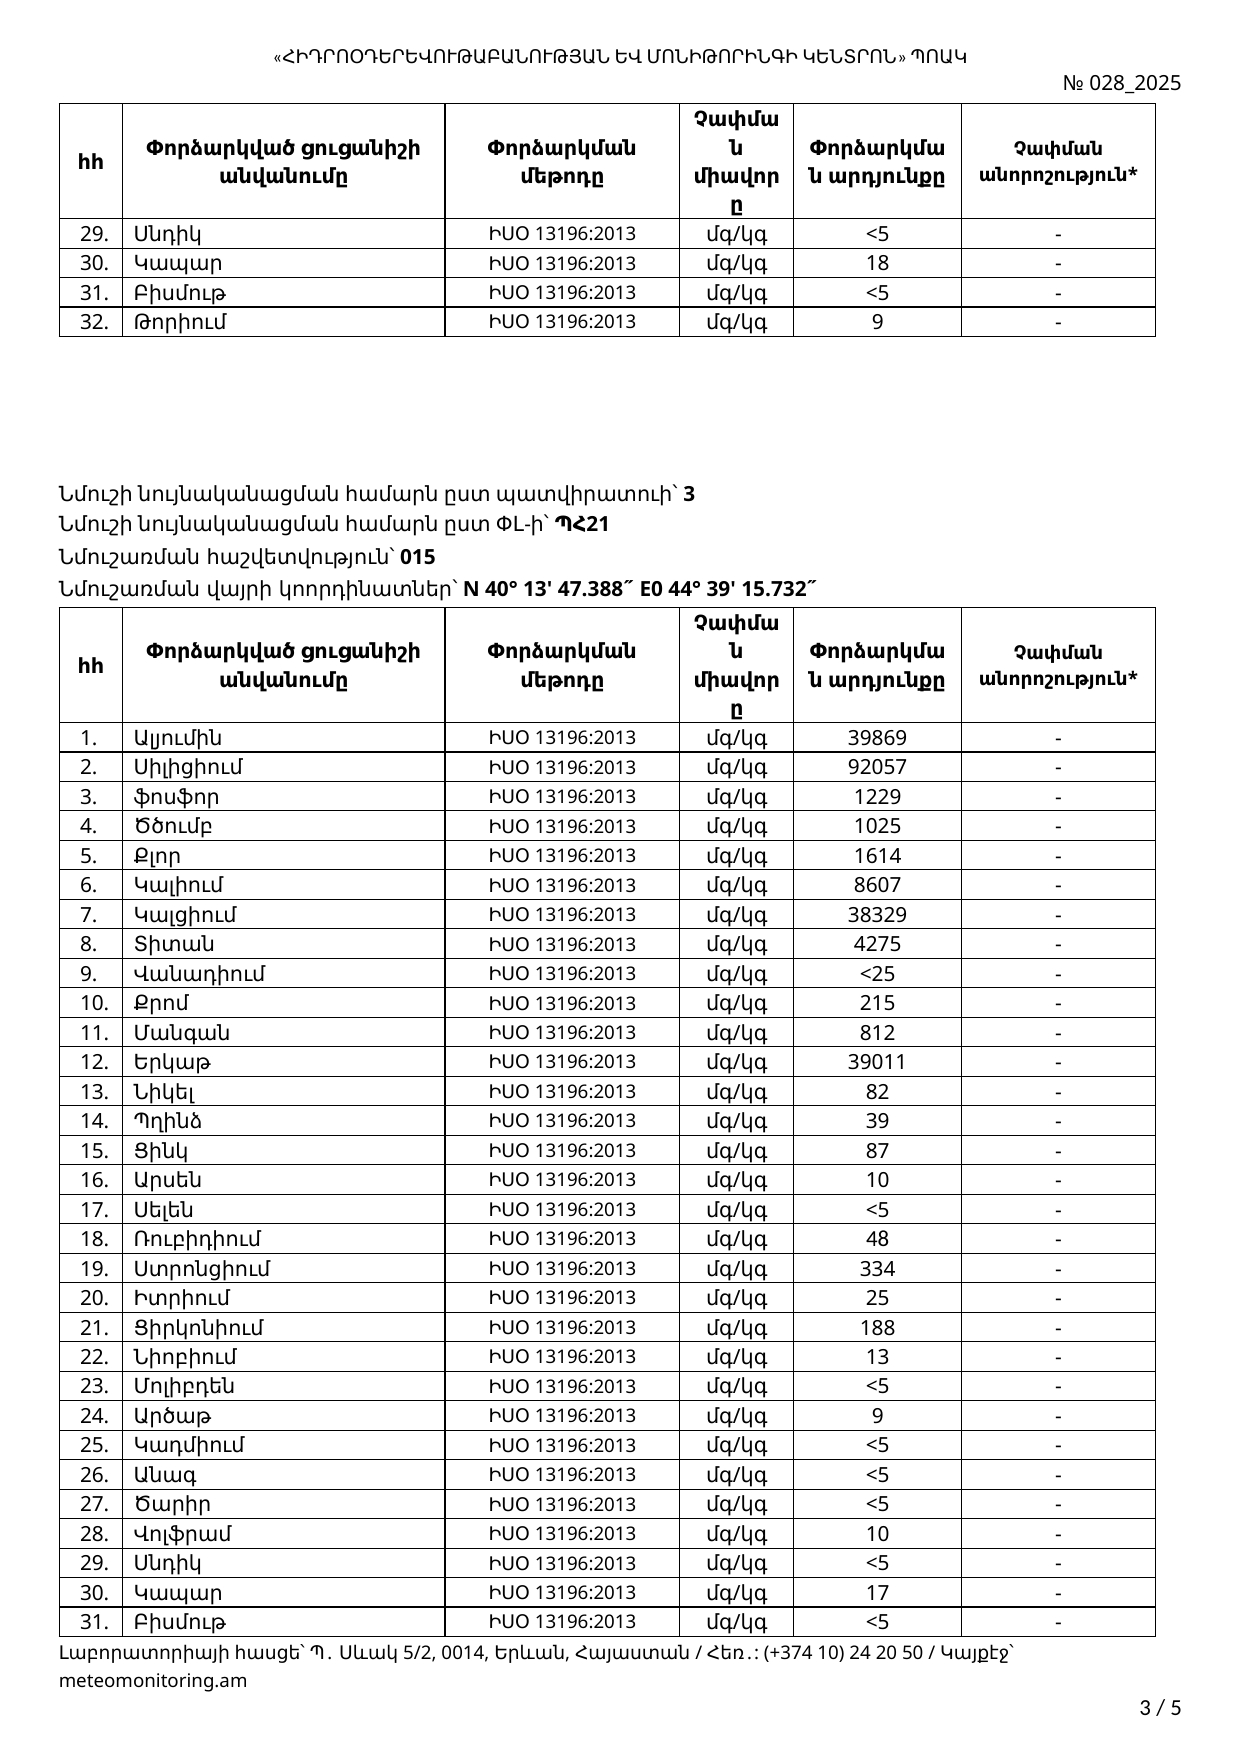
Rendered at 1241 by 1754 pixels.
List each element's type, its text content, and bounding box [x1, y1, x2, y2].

table_cell - [962, 1047, 1155, 1076]
table_cell - [962, 1106, 1155, 1135]
table_cell [60, 988, 122, 1017]
table_cell [60, 1342, 122, 1371]
table_cell Կալցիում [123, 900, 444, 928]
table_cell - [962, 1549, 1155, 1577]
table_cell [60, 1578, 122, 1606]
table_cell - [962, 1254, 1155, 1282]
table_cell ԻՍՕ 13196:2013 [446, 278, 679, 306]
table_cell 10 [794, 1165, 961, 1194]
table_cell ԻՍՕ 13196:2013 [446, 1018, 679, 1046]
table_cell մգ/կգ [680, 1372, 793, 1400]
table_cell մգ/կգ [680, 1195, 793, 1223]
table_cell ԻՍՕ 13196:2013 [446, 753, 679, 781]
table_cell 9 [794, 308, 961, 336]
table_cell ԻՍՕ 13196:2013 [446, 1195, 679, 1223]
table_cell - [962, 219, 1155, 247]
table_cell Կադմիում [123, 1431, 444, 1459]
table_cell [60, 1047, 122, 1076]
table_cell [60, 278, 122, 306]
table_cell [60, 1106, 122, 1135]
table_cell ԻՍՕ 13196:2013 [446, 1490, 679, 1518]
table_cell [60, 1549, 122, 1577]
table_cell - [962, 308, 1155, 336]
table_cell - [962, 900, 1155, 928]
table_cell մգ/կգ [680, 308, 793, 336]
table_cell <5 [794, 1372, 961, 1400]
table_cell ԻՍՕ 13196:2013 [446, 219, 679, 247]
table_cell Երկաթ [123, 1047, 444, 1076]
table_cell - [962, 811, 1155, 840]
table_cell [60, 1431, 122, 1459]
table_cell - [962, 1401, 1155, 1429]
table_cell մգ/կգ [680, 278, 793, 306]
table_cell [60, 1608, 122, 1636]
table_cell [60, 1165, 122, 1194]
table_cell [60, 929, 122, 958]
table_cell - [962, 1018, 1155, 1046]
table_cell - [962, 1519, 1155, 1547]
table_cell մգ/կգ [680, 1460, 793, 1488]
table_cell <5 [794, 1608, 961, 1636]
table_cell Սիլիցիում [123, 753, 444, 781]
table_cell <5 [794, 1490, 961, 1518]
table_cell 9 [794, 1401, 961, 1429]
table_cell 8607 [794, 870, 961, 899]
table_cell մգ/կգ [680, 1401, 793, 1429]
table_cell - [962, 1077, 1155, 1105]
table_cell ԻՍՕ 13196:2013 [446, 1224, 679, 1253]
table_cell ԻՍՕ 13196:2013 [446, 782, 679, 810]
table_cell 812 [794, 1018, 961, 1046]
table_cell - [962, 782, 1155, 810]
table_header Փորձարկման մեթոդը [446, 608, 679, 722]
table_cell 39 [794, 1106, 961, 1135]
table_cell - [962, 1431, 1155, 1459]
table_cell ԻՍՕ 13196:2013 [446, 1136, 679, 1164]
table_cell 18 [794, 249, 961, 277]
table_cell ԻՍՕ 13196:2013 [446, 988, 679, 1017]
table_cell Ալյումին [123, 723, 444, 751]
table_cell Բիսմութ [123, 278, 444, 306]
table_cell մգ/կգ [680, 1077, 793, 1105]
table_cell [60, 1224, 122, 1253]
table_cell Մոլիբդեն [123, 1372, 444, 1400]
table_cell - [962, 753, 1155, 781]
table_cell [60, 723, 122, 751]
table_cell [60, 308, 122, 336]
table_cell [60, 1195, 122, 1223]
table_cell [60, 1372, 122, 1400]
table_cell - [962, 1313, 1155, 1341]
table_cell [60, 1401, 122, 1429]
table_cell Իտրիում [123, 1283, 444, 1312]
table_cell - [962, 929, 1155, 958]
table_cell Ցիրկոնիում [123, 1313, 444, 1341]
table_cell մգ/կգ [680, 1578, 793, 1606]
table_cell ԻՍՕ 13196:2013 [446, 1372, 679, 1400]
table_cell - [962, 1608, 1155, 1636]
table_cell - [962, 1342, 1155, 1371]
table_cell - [962, 1283, 1155, 1312]
table_cell Վոլֆրամ [123, 1519, 444, 1547]
table_cell [60, 1018, 122, 1046]
table_cell ԻՍՕ 13196:2013 [446, 1549, 679, 1577]
table_cell մգ/կգ [680, 1490, 793, 1518]
table_cell մգ/կգ [680, 1254, 793, 1282]
table_cell ԻՍՕ 13196:2013 [446, 1077, 679, 1105]
table_cell Կապար [123, 1578, 444, 1606]
table_cell մգ/կգ [680, 811, 793, 840]
table_cell ԻՍՕ 13196:2013 [446, 1460, 679, 1488]
table_cell Արծաթ [123, 1401, 444, 1429]
table_cell - [962, 1224, 1155, 1253]
table_cell <5 [794, 1195, 961, 1223]
table_cell մգ/կգ [680, 219, 793, 247]
table_cell ԻՍՕ 13196:2013 [446, 1165, 679, 1194]
table_cell - [962, 959, 1155, 987]
table_cell Անագ [123, 1460, 444, 1488]
table_cell [60, 782, 122, 810]
table_cell մգ/կգ [680, 753, 793, 781]
table_cell 39011 [794, 1047, 961, 1076]
table_cell [60, 900, 122, 928]
table_header Փորձարկման արդյունքը [794, 608, 961, 722]
table_cell [60, 1313, 122, 1341]
table_cell ԻՍՕ 13196:2013 [446, 1342, 679, 1371]
table_cell ԻՍՕ 13196:2013 [446, 870, 679, 899]
table_cell Ծծումբ [123, 811, 444, 840]
table_cell [60, 1460, 122, 1488]
table_cell [60, 811, 122, 840]
table_cell մգ/կգ [680, 900, 793, 928]
table_cell մգ/կգ [680, 1224, 793, 1253]
table_cell 25 [794, 1283, 961, 1312]
table_cell Կալիում [123, 870, 444, 899]
table_header Չափման անորոշություն* [962, 608, 1155, 722]
table_cell մգ/կգ [680, 841, 793, 869]
table_cell ԻՍՕ 13196:2013 [446, 1106, 679, 1135]
table_cell մգ/կգ [680, 1283, 793, 1312]
table_header Չափման միավորը [680, 104, 793, 218]
table_cell մգ/կգ [680, 870, 793, 899]
table_cell Քլոր [123, 841, 444, 869]
text Նմուշի նույնականացման համարն ըստ պատվիրատուի՝ 3 [58, 479, 1182, 507]
table_header Չափման անորոշություն* [962, 104, 1155, 218]
table_cell ԻՍՕ 13196:2013 [446, 1047, 679, 1076]
table_cell <5 [794, 1549, 961, 1577]
table_cell 13 [794, 1342, 961, 1371]
table_cell - [962, 1490, 1155, 1518]
table_cell Սնդիկ [123, 219, 444, 247]
table_cell - [962, 1578, 1155, 1606]
table_header Փորձարկման արդյունքը [794, 104, 961, 218]
table_cell - [962, 1372, 1155, 1400]
table_cell մգ/կգ [680, 782, 793, 810]
table_cell 87 [794, 1136, 961, 1164]
table_cell մգ/կգ [680, 723, 793, 751]
table_header հհ [60, 608, 122, 722]
table_header Փորձարկված ցուցանիշի անվանումը [123, 104, 444, 218]
table_cell ԻՍՕ 13196:2013 [446, 1313, 679, 1341]
table_cell մգ/կգ [680, 1165, 793, 1194]
table_cell [60, 1490, 122, 1518]
table_cell Տիտան [123, 929, 444, 958]
table_cell [60, 1283, 122, 1312]
table_cell 10 [794, 1519, 961, 1547]
table_cell - [962, 249, 1155, 277]
table_cell [60, 1077, 122, 1105]
table_cell ԻՍՕ 13196:2013 [446, 929, 679, 958]
table_cell 1025 [794, 811, 961, 840]
table_cell ԻՍՕ 13196:2013 [446, 249, 679, 277]
table_cell ԻՍՕ 13196:2013 [446, 1578, 679, 1606]
table_cell մգ/կգ [680, 1519, 793, 1547]
table_cell ԻՍՕ 13196:2013 [446, 1608, 679, 1636]
table_cell մգ/կգ [680, 1313, 793, 1341]
table_cell 82 [794, 1077, 961, 1105]
table_cell <5 [794, 1460, 961, 1488]
table_cell ԻՍՕ 13196:2013 [446, 1519, 679, 1547]
table_cell Վանադիում [123, 959, 444, 987]
table_cell - [962, 1460, 1155, 1488]
table_cell Նիկել [123, 1077, 444, 1105]
table_cell Կապար [123, 249, 444, 277]
table_cell ԻՍՕ 13196:2013 [446, 1283, 679, 1312]
table_cell մգ/կգ [680, 1549, 793, 1577]
table_cell Ծարիր [123, 1490, 444, 1518]
table_cell Պղինձ [123, 1106, 444, 1135]
table_cell [60, 753, 122, 781]
table_cell մգ/կգ [680, 1342, 793, 1371]
table_cell - [962, 723, 1155, 751]
table_cell 1229 [794, 782, 961, 810]
table_cell ԻՍՕ 13196:2013 [446, 841, 679, 869]
table_cell մգ/կգ [680, 959, 793, 987]
table_cell 38329 [794, 900, 961, 928]
text Նմուշառման հաշվետվություն՝ 015 [58, 542, 1182, 570]
table_cell 39869 [794, 723, 961, 751]
table_cell [60, 870, 122, 899]
table_cell - [962, 870, 1155, 899]
table_cell - [962, 1195, 1155, 1223]
table_cell մգ/կգ [680, 929, 793, 958]
text Նմուշի նույնականացման համարն ըստ ՓԼ-ի՝ ՊՀ21 [58, 509, 1182, 538]
table_cell ԻՍՕ 13196:2013 [446, 959, 679, 987]
table_cell <25 [794, 959, 961, 987]
table_cell Ռուբիդիում [123, 1224, 444, 1253]
table_cell 48 [794, 1224, 961, 1253]
table_cell [60, 841, 122, 869]
table_cell 188 [794, 1313, 961, 1341]
table_cell մգ/կգ [680, 1431, 793, 1459]
table_cell <5 [794, 1431, 961, 1459]
table_cell - [962, 988, 1155, 1017]
table_cell մգ/կգ [680, 249, 793, 277]
table_header Փորձարկման մեթոդը [446, 104, 679, 218]
table_header Չափման միավորը [680, 608, 793, 722]
table_cell <5 [794, 219, 961, 247]
table_cell ԻՍՕ 13196:2013 [446, 1254, 679, 1282]
table_cell 92057 [794, 753, 961, 781]
table_cell ֆոսֆոր [123, 782, 444, 810]
table_cell մգ/կգ [680, 1106, 793, 1135]
table_cell - [962, 278, 1155, 306]
table_cell Քրոմ [123, 988, 444, 1017]
table_cell մգ/կգ [680, 1047, 793, 1076]
table_cell 4275 [794, 929, 961, 958]
table_cell 334 [794, 1254, 961, 1282]
table_cell [60, 959, 122, 987]
table_cell <5 [794, 278, 961, 306]
table_cell Բիսմութ [123, 1608, 444, 1636]
table_cell ԻՍՕ 13196:2013 [446, 308, 679, 336]
table_cell Նիոբիում [123, 1342, 444, 1371]
table_cell [60, 249, 122, 277]
table_cell 1614 [794, 841, 961, 869]
table_cell ԻՍՕ 13196:2013 [446, 1431, 679, 1459]
table_cell Սելեն [123, 1195, 444, 1223]
table_cell մգ/կգ [680, 1018, 793, 1046]
table_cell 17 [794, 1578, 961, 1606]
table_cell [60, 1519, 122, 1547]
table_cell Ստրոնցիում [123, 1254, 444, 1282]
table_cell Արսեն [123, 1165, 444, 1194]
table_cell Ցինկ [123, 1136, 444, 1164]
table_cell մգ/կգ [680, 1136, 793, 1164]
table_header հհ [60, 104, 122, 218]
table_cell - [962, 841, 1155, 869]
table_cell ԻՍՕ 13196:2013 [446, 1401, 679, 1429]
table_header Փորձարկված ցուցանիշի անվանումը [123, 608, 444, 722]
table_cell - [962, 1165, 1155, 1194]
table_cell [60, 1136, 122, 1164]
table_cell ԻՍՕ 13196:2013 [446, 723, 679, 751]
table_cell [60, 1254, 122, 1282]
table_cell 215 [794, 988, 961, 1017]
table_cell մգ/կգ [680, 1608, 793, 1636]
table_cell ԻՍՕ 13196:2013 [446, 900, 679, 928]
text Նմուշառման վայրի կոորդինատներ՝ N 40° 13' 47.388˝ E0 44° 39' 15.732˝ [58, 574, 1182, 603]
table_cell մգ/կգ [680, 988, 793, 1017]
table_cell [60, 219, 122, 247]
table_cell Թորիում [123, 308, 444, 336]
table_cell Սնդիկ [123, 1549, 444, 1577]
table_cell ԻՍՕ 13196:2013 [446, 811, 679, 840]
table_cell - [962, 1136, 1155, 1164]
table_cell Մանգան [123, 1018, 444, 1046]
